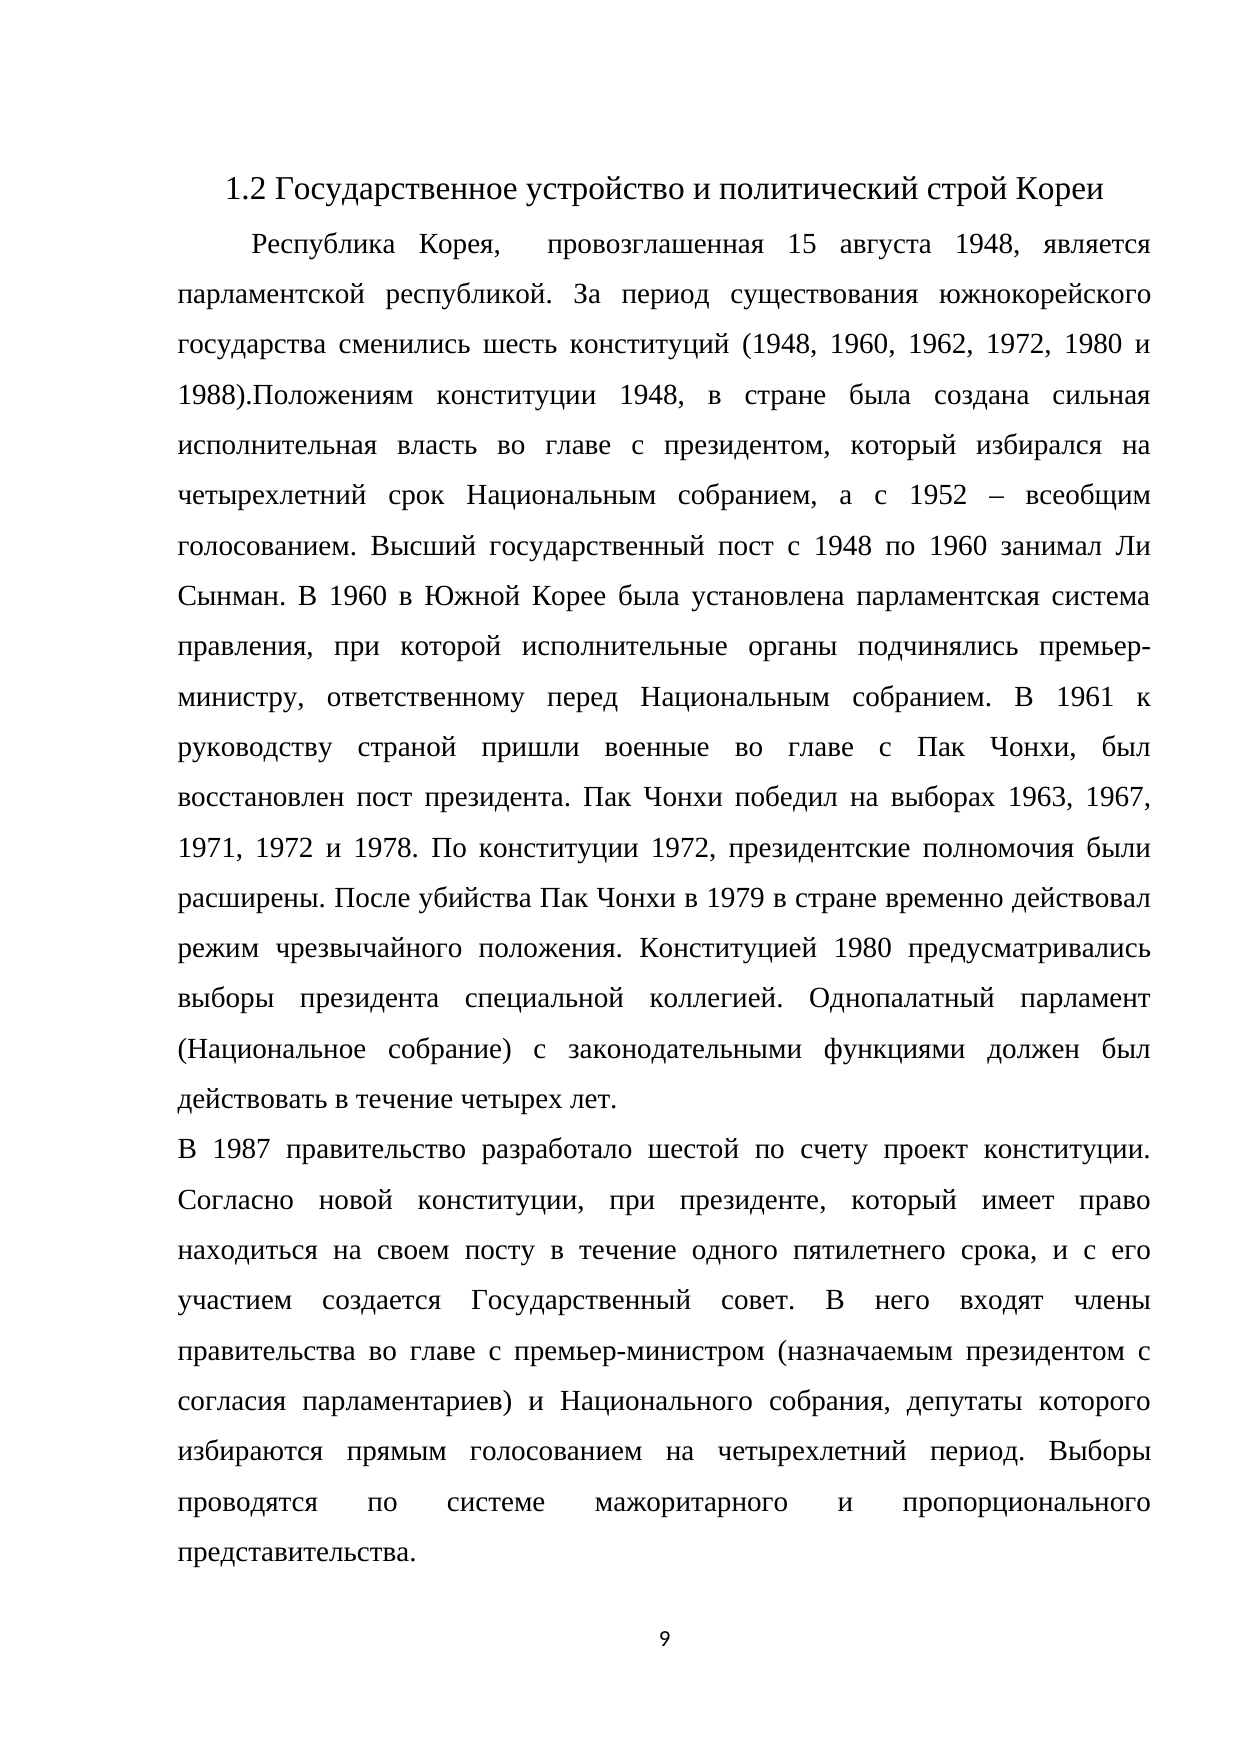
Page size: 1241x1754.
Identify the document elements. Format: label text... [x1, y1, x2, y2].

text 1.2 Государственное устройство и политический строй Кореи [177, 168, 1152, 207]
text В 1987 правительство разработало шестой по счету проект конституции. Согласно новой конституции, при президенте, который имеет право находиться на своем посту в течение одного пятилетнего срока, и с его участием создается Государственный совет. В него входят члены правительства во главе с премьер-министром (назначаемым президентом с согласия парламентариев) и Национального собрания, депутаты которого избираются прямым голосованием на четырехлетний период. Выборы проводятся по системе мажоритарного и пропорционального представительства. [177, 1132, 1152, 1568]
text Республика Корея, провозглашенная 15 августа 1948, является парламентской республикой. За период существования южнокорейского государства сменились шесть конституций (1948, 1960, 1962, 1972, 1980 и 1988).Положениям конституции 1948, в стране была создана сильная исполнительная власть во главе с президентом, который избирался на четырехлетний срок Национальным собранием, а с 1952 – всеобщим голосованием. Высший государственный пост с 1948 по 1960 занимал Ли Сынман. В 1960 в Южной Корее была установлена парламентская система правления, при которой исполнительные органы подчинялись премьер-министру, ответственному перед Национальным собранием. В 1961 к руководству страной пришли военные во главе с Пак Чонхи, был восстановлен пост президента. Пак Чонхи победил на выборах 1963, 1967, 1971, 1972 и 1978. По конституции 1972, президентские полномочия были расширены. После убийства Пак Чонхи в 1979 в стране временно действовал режим чрезвычайного положения. Конституцией 1980 предусматривались выборы президента специальной коллегией. Однопалатный парламент (Национальное собрание) с законодательными функциями должен был действовать в течение четырех лет. [177, 226, 1152, 1115]
